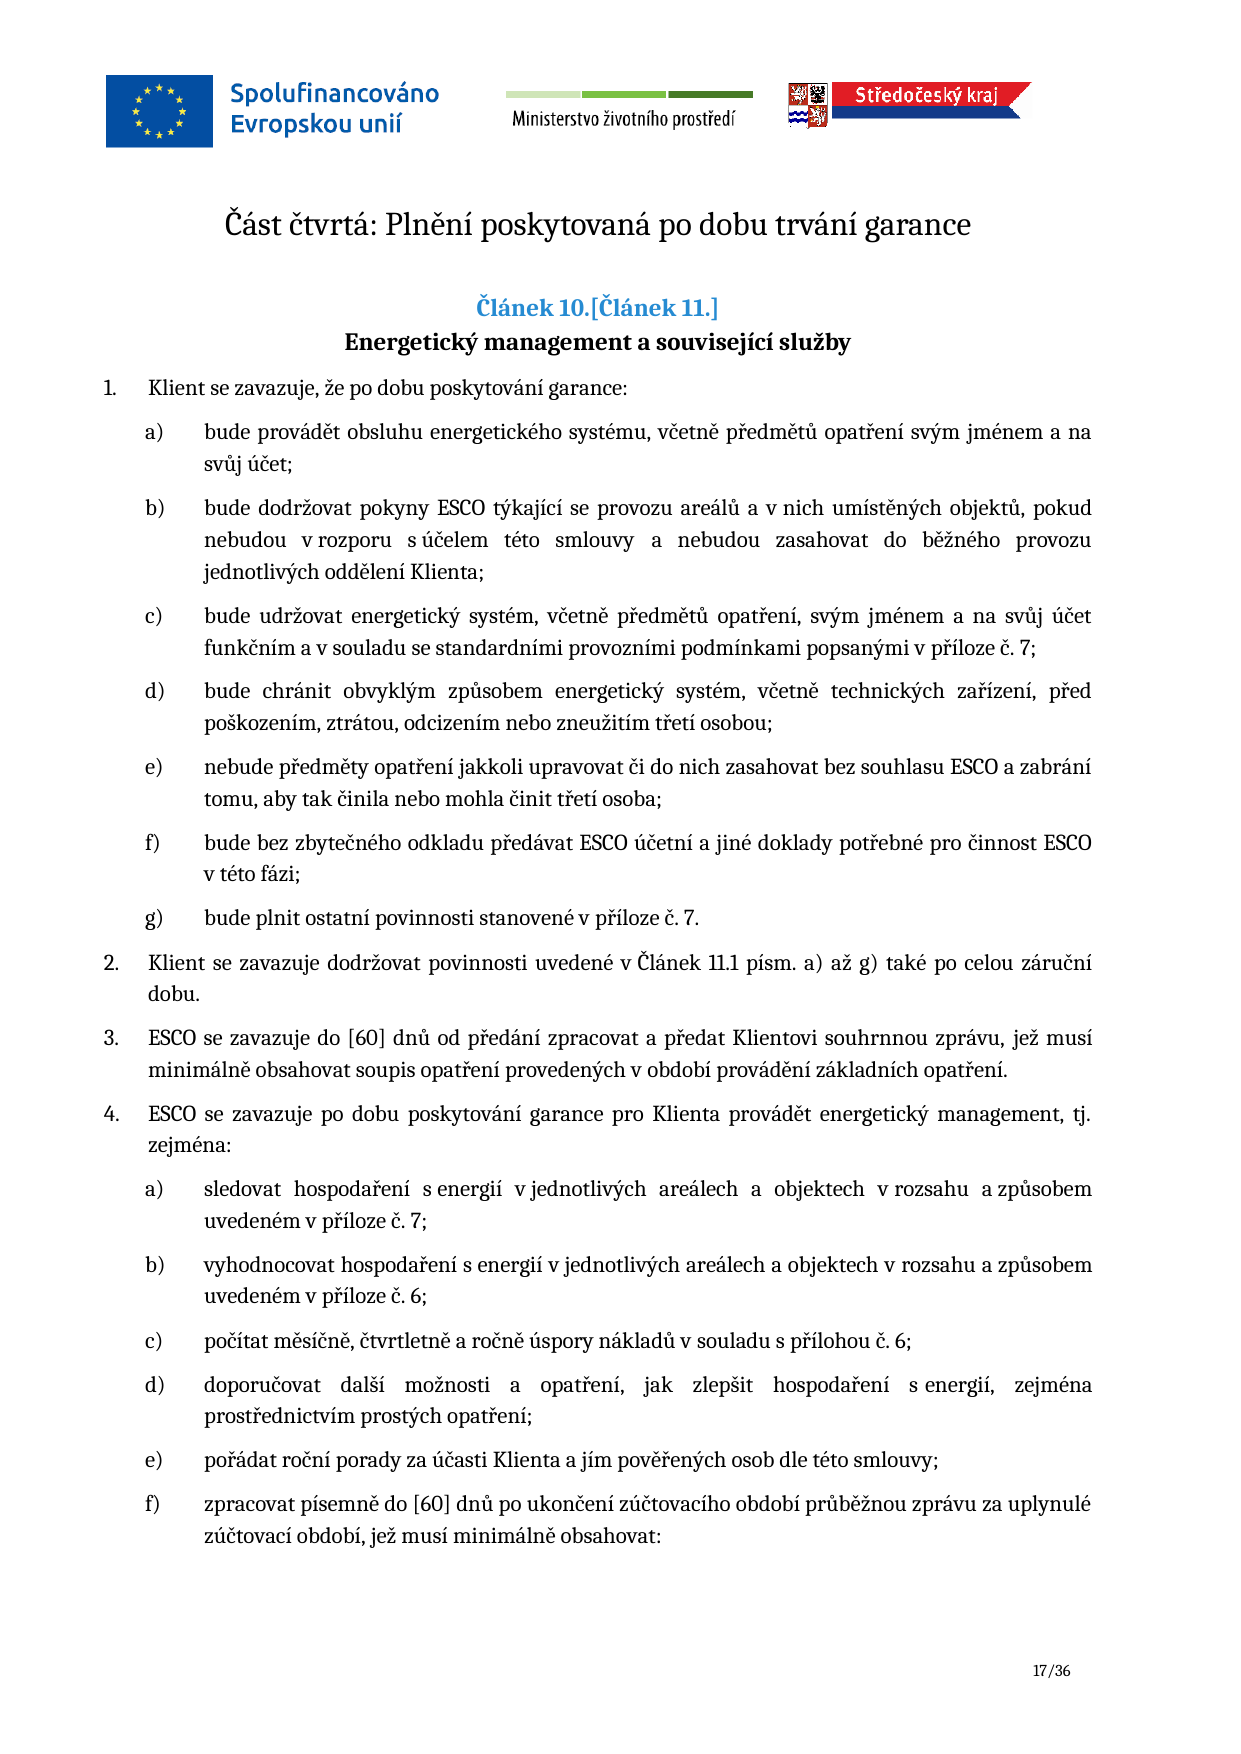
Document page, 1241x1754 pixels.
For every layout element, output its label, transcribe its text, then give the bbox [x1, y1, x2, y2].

subtitle pořádat roční porady za účasti Klienta a jím pověřených osob dle této smlouvy; [145, 1447, 1092, 1473]
subtitle sledovat hospodaření s energií v jednotlivých areálech a objektech v rozsahu a způsobem uvedeném v příloze č. 7; [145, 1176, 1092, 1234]
subtitle doporučovat další možnosti a opatření, jak zlepšit hospodaření s energií, zejména prostřednictvím prostých opatření; [145, 1371, 1092, 1429]
subtitle zpracovat písemně do [60] dnů po ukončení zúčtovacího období průběžnou zprávu za uplynulé zúčtovací období, jež musí minimálně obsahovat: [145, 1491, 1092, 1549]
subtitle Energetický management a související služby [103, 293, 1092, 357]
subtitle bude provádět obsluhu energetického systému, včetně předmětů opatření svým jménem a na svůj účet; [145, 419, 1092, 477]
subtitle Klient se zavazuje dodržovat povinnosti uvedené v Článek 11.1 písm. a) až g) také po celou záruční dobu. [103, 949, 1092, 1007]
subtitle bude dodržovat pokyny ESCO týkající se provozu areálů a v nich umístěných objektů, pokud nebudou v rozporu s účelem této smlouvy a nebudou zasahovat do běžného provozu jednotlivých oddělení Klienta; [145, 495, 1092, 585]
subtitle bude bez zbytečného odkladu předávat ESCO účetní a jiné doklady potřebné pro činnost ESCO v této fázi; [145, 829, 1092, 887]
subtitle bude chránit obvyklým způsobem energetický systém, včetně technických zařízení, před poškozením, ztrátou, odcizením nebo zneužitím třetí osobou; [145, 678, 1092, 736]
subtitle Klient se zavazuje, že po dobu poskytování garance: [103, 375, 1092, 401]
subtitle bude plnit ostatní povinnosti stanovené v příloze č. 7. [145, 905, 1092, 932]
title Část čtvrtá: Plnění poskytovaná po dobu trvání garance [103, 205, 1092, 243]
subtitle ESCO se zavazuje do [60] dnů od předání zpracovat a předat Klientovi souhrnnou zprávu, jež musí minimálně obsahovat soupis opatření provedených v období provádění základních opatření. [103, 1025, 1092, 1083]
subtitle počítat měsíčně, čtvrtletně a ročně úspory nákladů v souladu s přílohou č. 6; [145, 1327, 1092, 1354]
subtitle ESCO se zavazuje po dobu poskytování garance pro Klienta provádět energetický management, tj. zejména: [103, 1101, 1092, 1158]
subtitle bude udržovat energetický systém, včetně předmětů opatření, svým jménem a na svůj účet funkčním a v souladu se standardními provozními podmínkami popsanými v příloze č. 7; [145, 603, 1092, 661]
picture [103, 73, 1048, 148]
subtitle vyhodnocovat hospodaření s energií v jednotlivých areálech a objektech v rozsahu a způsobem uvedeném v příloze č. 6; [145, 1252, 1092, 1310]
subtitle nebude předměty opatření jakkoli upravovat či do nich zasahovat bez souhlasu ESCO a zabrání tomu, aby tak činila nebo mohla činit třetí osoba; [145, 754, 1092, 812]
